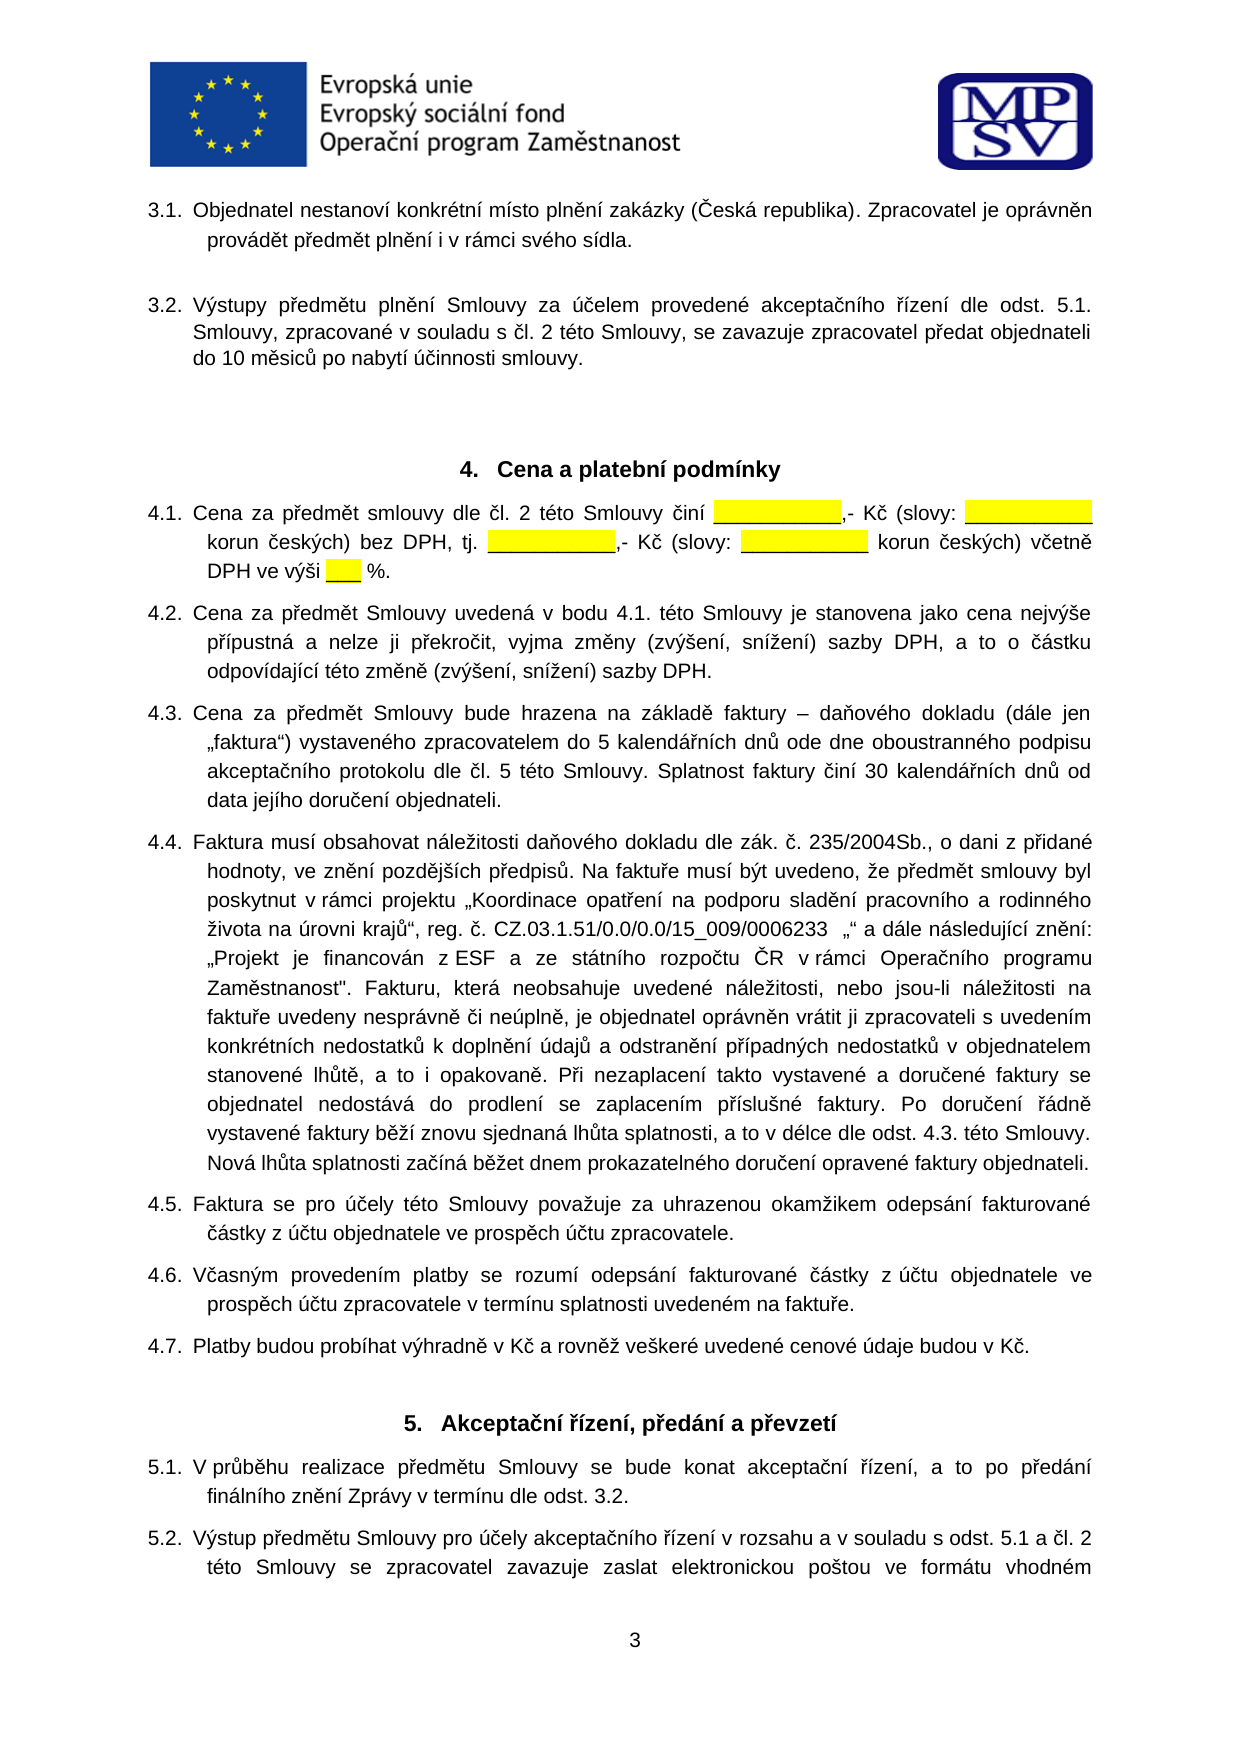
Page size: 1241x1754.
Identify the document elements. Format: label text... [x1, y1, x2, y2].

picture [938, 73, 1093, 170]
list Akceptační řízení, předání a převzetí [148, 1408, 1092, 1437]
list Faktura musí obsahovat náležitosti daňového dokladu dle zák. č. 235/2004Sb., o dani z přidané hodnoty, ve znění pozdějších předpisů. Na faktuře musí být uvedeno, že předmět smlouvy byl poskytnut v rámci projektu „Koordinace opatření na podporu sladění pracovního a rodinného života na úrovni krajů“, reg. č. CZ.03.1.51/0.0/0.0/15_009/0006233 „“ a dále následující znění: „Projekt je financován z ESF a ze státního rozpočtu ČR v rámci Operačního programu Zaměstnanost". Fakturu, která neobsahuje uvedené náležitosti, nebo jsou-li náležitosti na faktuře uvedeny nesprávně či neúplně, je objednatel oprávněn vrátit ji zpracovateli s uvedením konkrétních nedostatků k doplnění údajů a odstranění případných nedostatků v objednatelem stanovené lhůtě, a to i opakovaně. Při nezaplacení takto vystavené a doručené faktury se objednatel nedostává do prodlení se zaplacením příslušné faktury. Po doručení řádně vystavené faktury běží znovu sjednaná lhůta splatnosti, a to v délce dle odst. 4.3. této Smlouvy. Nová lhůta splatnosti začíná běžet dnem prokazatelného doručení opravené faktury objednateli. [148, 824, 1092, 1174]
list Cena za předmět Smlouvy bude hrazena na základě faktury – daňového dokladu (dále jen „faktura“) vystaveného zpracovatelem do 5 kalendářních dnů ode dne oboustranného podpisu akceptačního protokolu dle čl. 5 této Smlouvy. Splatnost faktury činí 30 kalendářních dnů od data jejího doručení objednateli. [148, 695, 1092, 812]
list Faktura se pro účely této Smlouvy považuje za uhrazenou okamžikem odepsání fakturované částky z účtu objednatele ve prospěch účtu zpracovatele. [148, 1187, 1092, 1245]
picture [147, 59, 681, 170]
list V průběhu realizace předmětu Smlouvy se bude konat akceptační řízení, a to po předání finálního znění Zprávy v termínu dle odst. 3.2. [148, 1449, 1092, 1508]
list Včasným provedením platby se rozumí odepsání fakturované částky z účtu objednatele ve prospěch účtu zpracovatele v termínu splatnosti uvedeném na faktuře. [148, 1258, 1092, 1316]
list Cena za předmět Smlouvy uvedená v bodu 4.1. této Smlouvy je stanovena jako cena nejvýše přípustná a nelze ji překročit, vyjma změny (zvýšení, snížení) sazby DPH, a to o částku odpovídající této změně (zvýšení, snížení) sazby DPH. [148, 595, 1092, 683]
list Cena a platební podmínky [148, 453, 1092, 483]
list Platby budou probíhat výhradně v Kč a rovněž veškeré uvedené cenové údaje budou v Kč. [148, 1328, 1092, 1358]
list Výstupy předmětu plnění Smlouvy za účelem provedené akceptačního řízení dle odst. 5.1. Smlouvy, zpracované v souladu s čl. 2 této Smlouvy, se zavazuje zpracovatel předat objednateli do 10 měsiců po nabytí účinnosti smlouvy. [148, 293, 1092, 370]
list Cena za předmět smlouvy dle čl. 2 této Smlouvy činí ___________,- Kč (slovy: ___________ korun českých) bez DPH, tj. ___________,- Kč (slovy: ___________ korun českých) včetně DPH ve výši ___ %. [148, 495, 1092, 583]
list Objednatel nestanoví konkrétní místo plnění zakázky (Česká republika). Zpracovatel je oprávněn provádět předmět plnění i v rámci svého sídla. [148, 193, 1092, 251]
